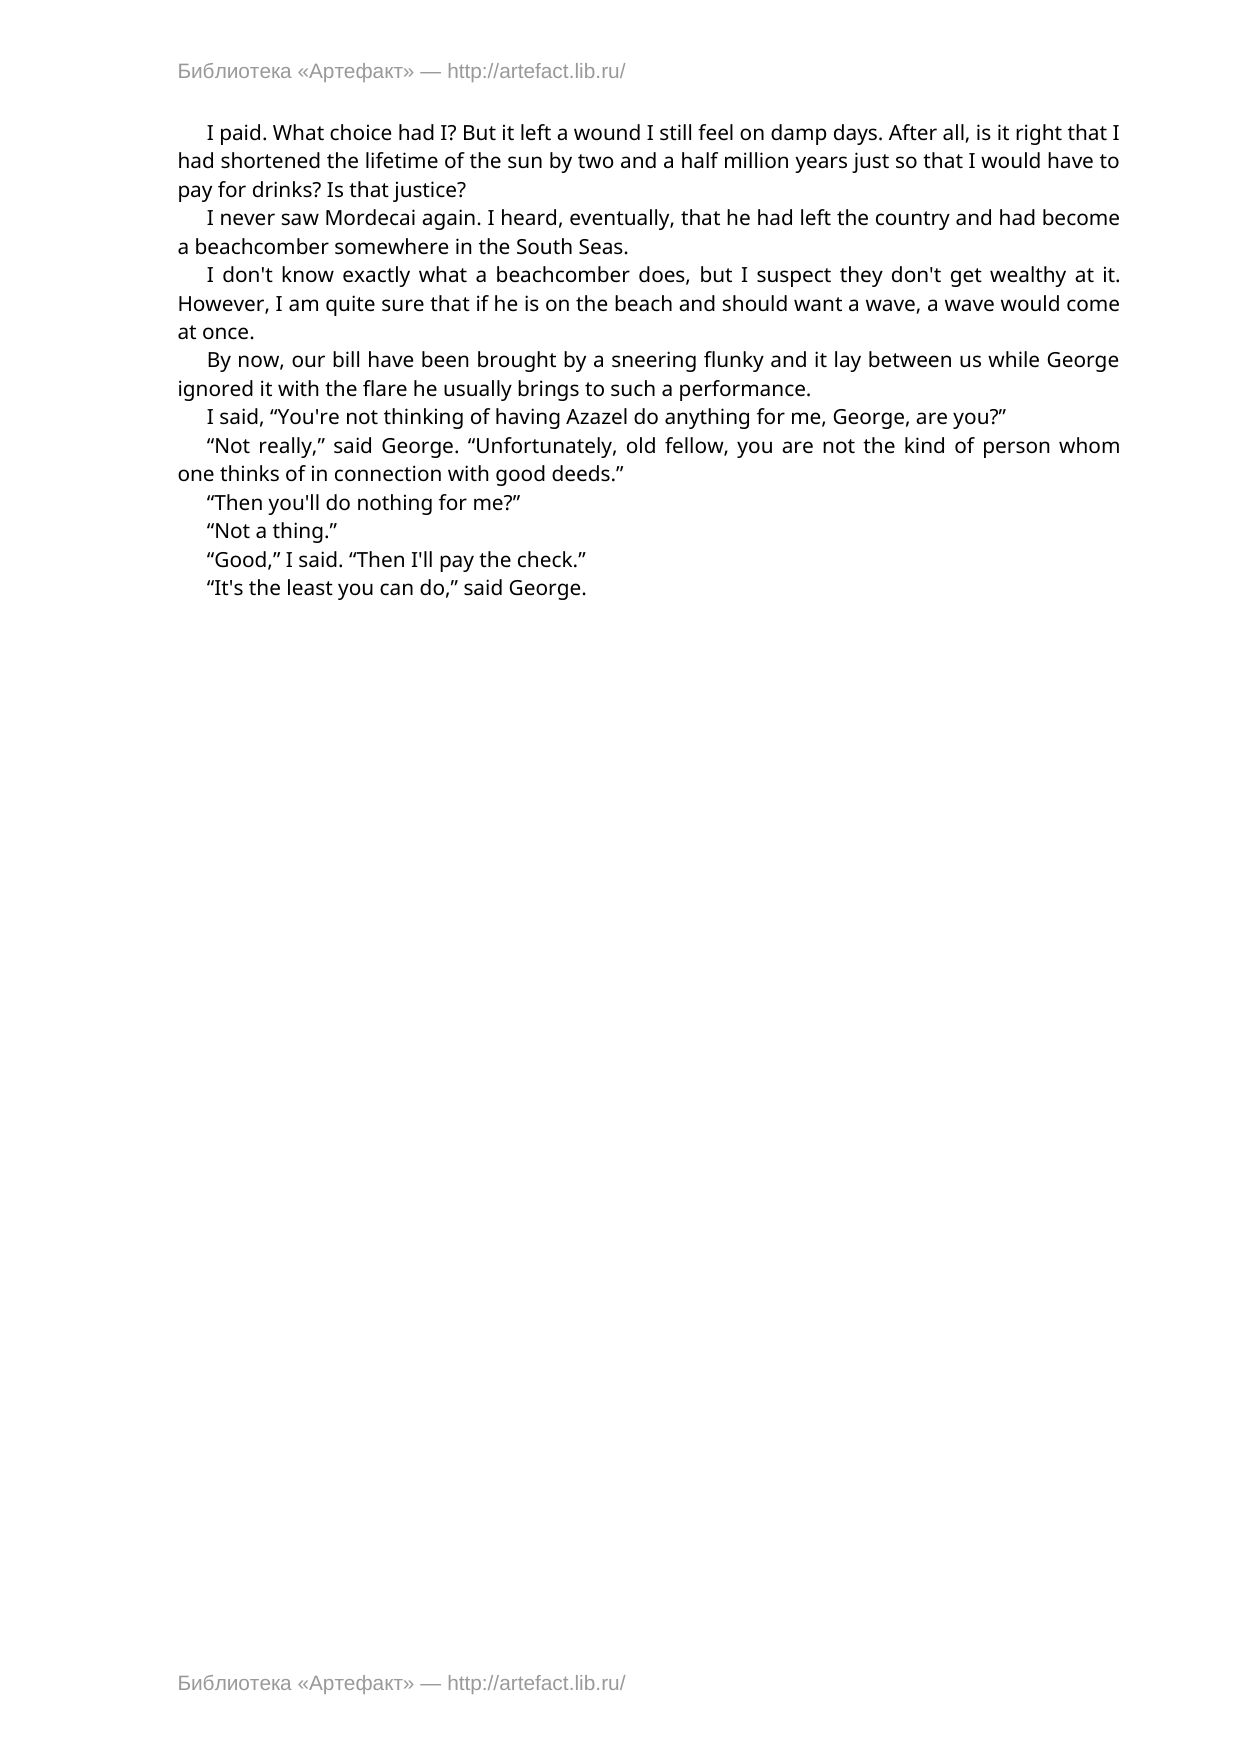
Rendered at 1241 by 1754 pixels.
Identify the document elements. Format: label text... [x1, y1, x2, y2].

text “Then you'll do nothing for me?” [177, 488, 1122, 516]
text “Not really,” said George. “Unfortunately, old fellow, you are not the kind of person whom one thinks of in connection with good deeds.” [177, 431, 1122, 488]
text “Good,” I said. “Then I'll pay the check.” [177, 545, 1122, 573]
text I said, “You're not thinking of having Azazel do anything for me, George, are you?” [177, 402, 1122, 431]
text I never saw Mordecai again. I heard, eventually, that he had left the country and had become a beachcomber somewhere in the South Seas. [177, 203, 1122, 260]
text “It's the least you can do,” said George. [177, 573, 1122, 602]
text I paid. What choice had I? But it left a wound I still feel on damp days. After all, is it right that I had shortened the lifetime of the sun by two and a half million years just so that I would have to pay for drinks? Is that justice? [177, 118, 1122, 203]
text I don't know exactly what a beachcomber does, but I suspect they don't get wealthy at it. However, I am quite sure that if he is on the beach and should want a wave, a wave would come at once. [177, 260, 1122, 346]
text “Not a thing.” [177, 516, 1122, 545]
text By now, our bill have been brought by a sneering flunky and it lay between us while George ignored it with the flare he usually brings to such a performance. [177, 346, 1122, 402]
